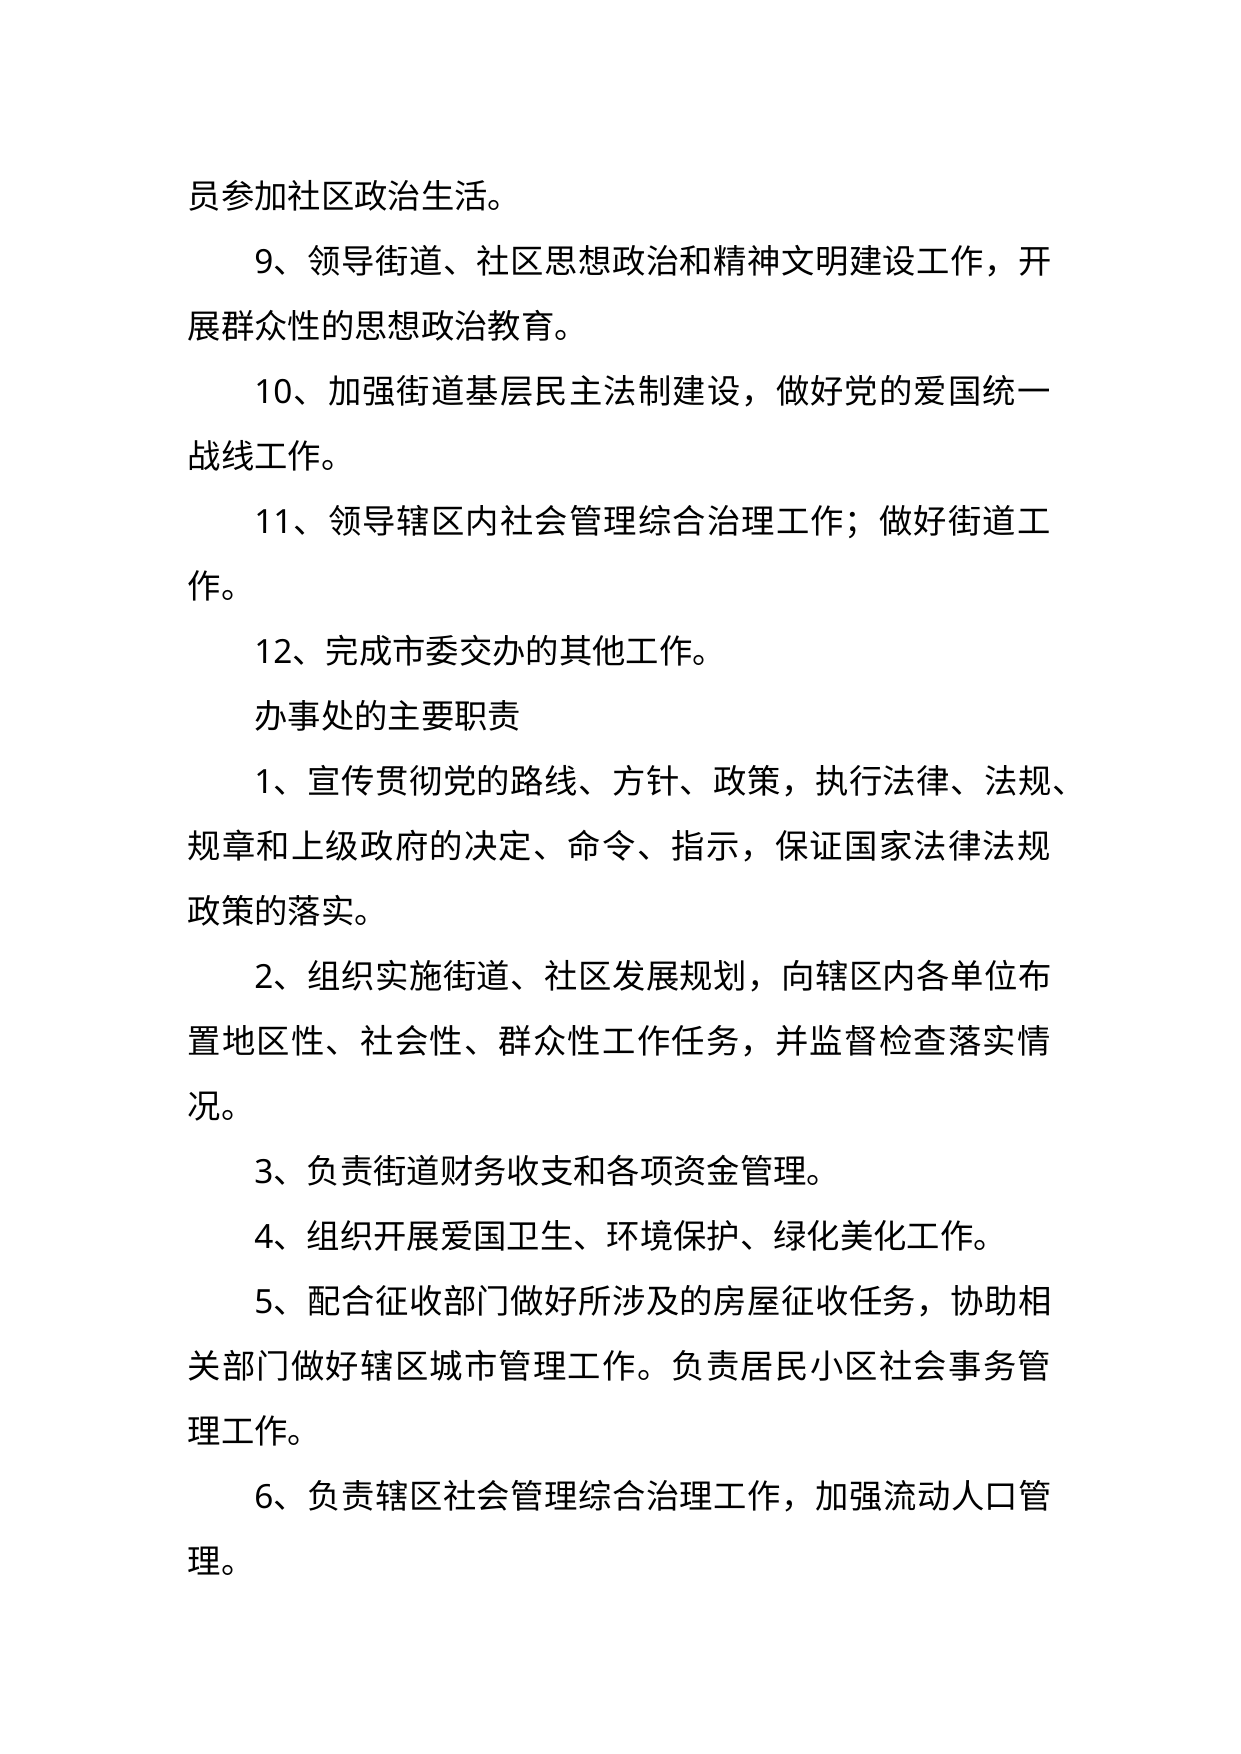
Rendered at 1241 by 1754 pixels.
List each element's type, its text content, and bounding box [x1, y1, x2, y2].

text 2、组织实施街道、社区发展规划，向辖区内各单位布置地区性、社会性、群众性工作任务，并监督检查落实情况。 [187, 942, 1053, 1137]
text 1、宣传贯彻党的路线、方针、政策，执行法律、法规、规章和上级政府的决定、命令、指示，保证国家法律法规、政策的落实。 [187, 747, 1053, 942]
text 办事处的主要职责 [187, 682, 1053, 747]
text 5、配合征收部门做好所涉及的房屋征收任务，协助相关部门做好辖区城市管理工作。负责居民小区社会事务管理工作。 [187, 1267, 1053, 1462]
text 4、组织开展爱国卫生、环境保护、绿化美化工作。 [187, 1202, 1053, 1267]
text 9、领导街道、社区思想政治和精神文明建设工作，开展群众性的思想政治教育。 [187, 227, 1053, 357]
text 3、负责街道财务收支和各项资金管理。 [187, 1137, 1053, 1202]
text 12、完成市委交办的其他工作。 [187, 617, 1053, 682]
text 11、领导辖区内社会管理综合治理工作；做好街道工作。 [187, 487, 1053, 617]
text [187, 162, 1053, 227]
text 6、负责辖区社会管理综合治理工作，加强流动人口管理。 [187, 1462, 1053, 1592]
text 10、加强街道基层民主法制建设，做好党的爱国统一战线工作。 [187, 357, 1053, 487]
